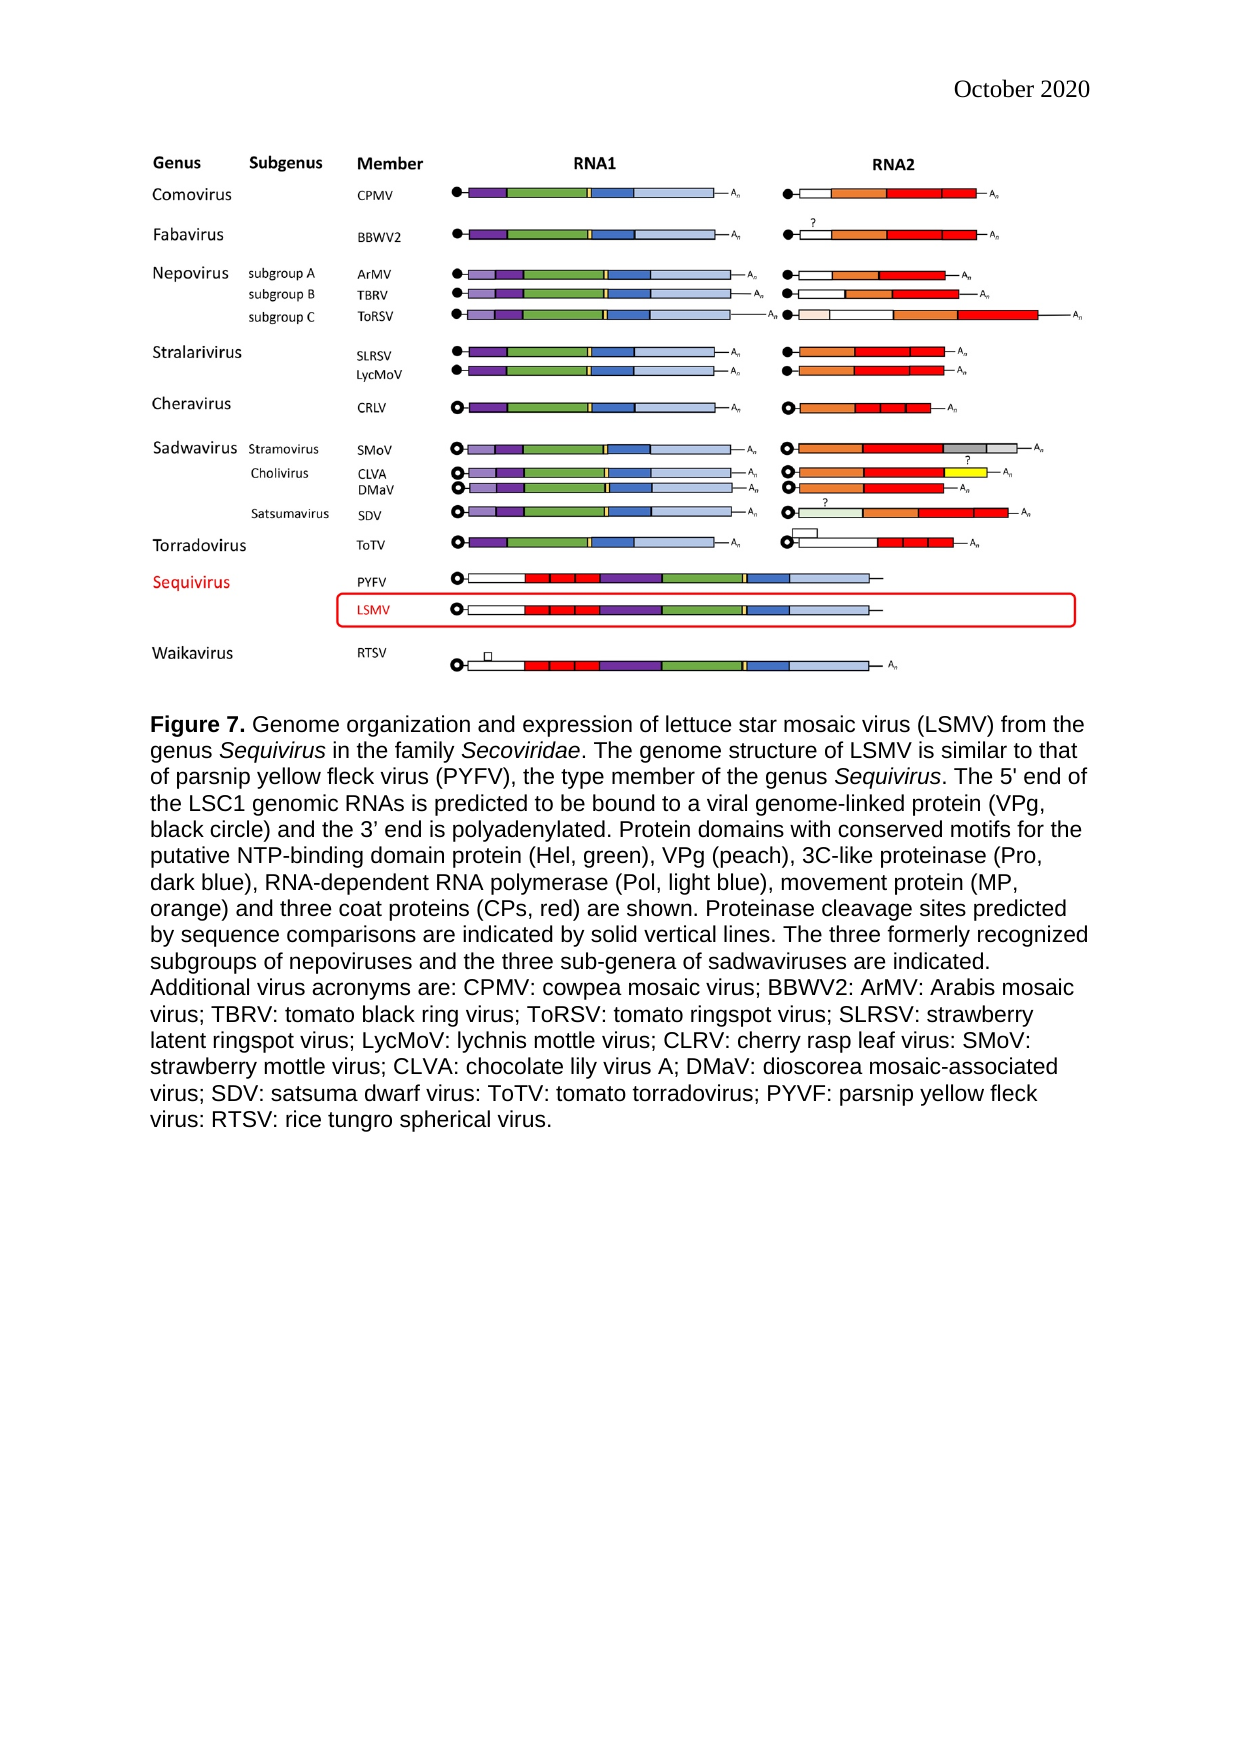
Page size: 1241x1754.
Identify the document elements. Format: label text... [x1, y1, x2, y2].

picture [150, 150, 1086, 682]
text Figure 7. Genome organization and expression of lettuce star mosaic virus (LSMV) from the genus Sequivirus in the family Secoviridae. The genome structure of LSMV is similar to that of parsnip yellow fleck virus (PYFV), the type member of the genus Sequivirus. The 5' end of the LSC1 genomic RNAs is predicted to be bound to a viral genome-linked protein (VPg, black circle) and the 3’ end is polyadenylated. Protein domains with conserved motifs for the putative NTP-binding domain protein (Hel, green), VPg (peach), 3C-like proteinase (Pro, dark blue), RNA-dependent RNA polymerase (Pol, light blue), movement protein (MP, orange) and three coat proteins (CPs, red) are shown. Proteinase cleavage sites predicted by sequence comparisons are indicated by solid vertical lines. The three formerly recognized subgroups of nepoviruses and the three sub-genera of sadwaviruses are indicated. Additional virus acronyms are: CPMV: cowpea mosaic virus; BBWV2: ArMV: Arabis mosaic virus; TBRV: tomato black ring virus; ToRSV: tomato ringspot virus; SLRSV: strawberry latent ringspot virus; LycMoV: lychnis mottle virus; CLRV: cherry rasp leaf virus: SMoV: strawberry mottle virus; CLVA: chocolate lily virus A; DMaV: dioscorea mosaic-associated virus; SDV: satsuma dwarf virus: ToTV: tomato torradovirus; PYVF: parsnip yellow fleck virus: RTSV: rice tungro spherical virus. [150, 711, 1090, 1132]
